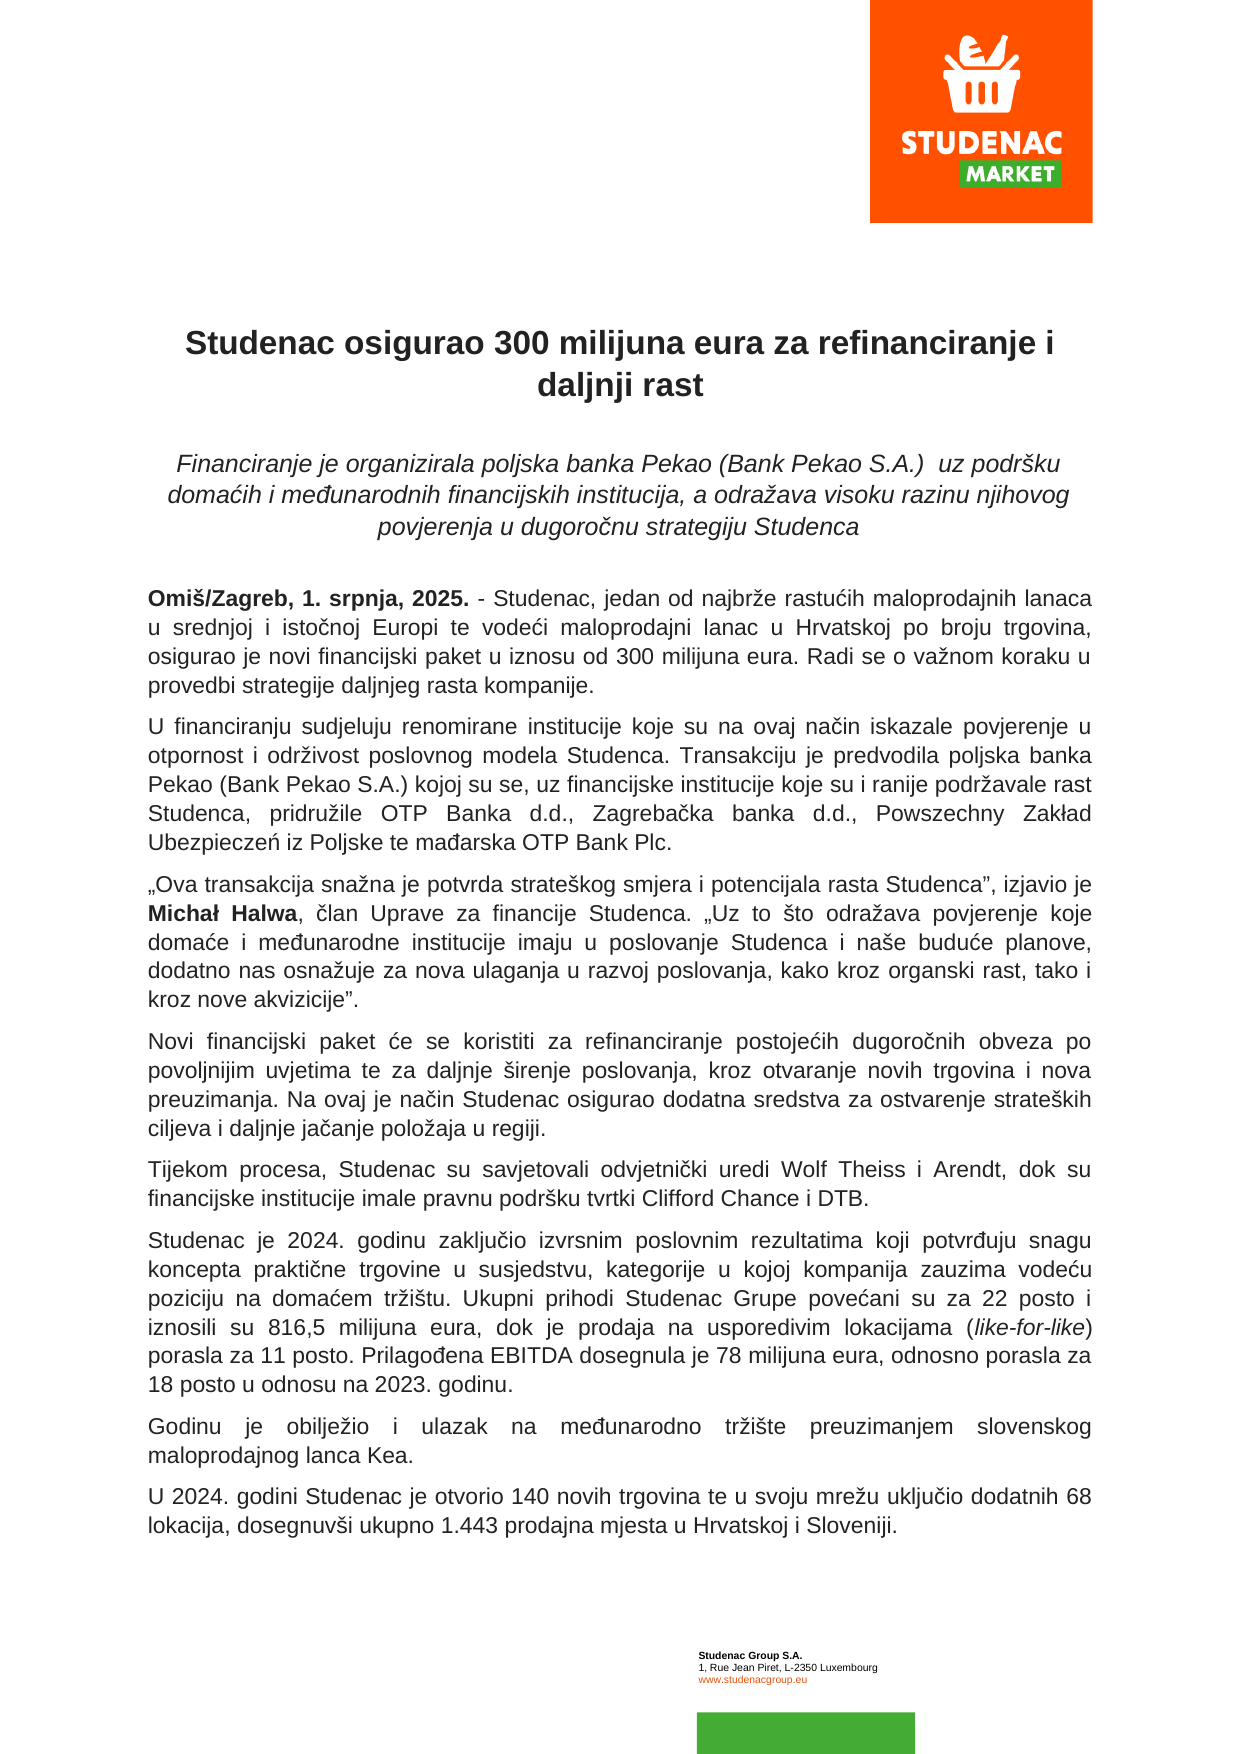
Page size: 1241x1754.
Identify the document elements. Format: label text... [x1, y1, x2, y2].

text „Ova transakcija snažna je potvrda strateškog smjera i potencijala rasta Studenca”, izjavio je Michał Halwa, član Uprave za financije Studenca. „Uz to što odražava povjerenje koje domaće i međunarodne institucije imaju u poslovanje Studenca i naše buduće planove, dodatno nas osnažuje za nova ulaganja u razvoj poslovanja, kako kroz organski rast, tako i kroz nove akvizicije”. [148, 897, 1093, 929]
text Tijekom procesa, Studenac su savjetovali odvjetnički uredi Wolf Theiss i Arendt, dok su financijske institucije imale pravnu podršku tvrtki Clifford Chance i DTB. [148, 1183, 1093, 1212]
text Studenac je 2024. godinu zaključio izvrsnim poslovnim rezultatima koji potvrđuju snagu koncepta praktične trgovine u susjedstvu, kategorije u kojoj kompanija zauzima vodeću poziciju na domaćem tržištu. Ukupni prihodi Studenac Grupe povećani su za 22 posto i iznosili su 816,5 milijuna eura, dok je prodaja na usporedivim lokacijama (like-for-like) porasla za 11 posto. Prilagođena EBITDA dosegnula je 78 milijuna eura, odnosno porasla za 18 posto u odnosu na 2023. godinu. [148, 1311, 1093, 1343]
picture [870, 0, 1093, 223]
text Omiš/Zagreb, 1. srpnja, 2025. - Studenac, jedan od najbrže rastućih maloprodajnih lanaca u srednjoj i istočnoj Europi te vodeći maloprodajni lanac u Hrvatskoj po broju trgovina, osigurao je novi financijski paket u iznosu od 300 milijuna eura. Radi se o važnom koraku u provedbi strategije daljnjeg rasta kompanije. [148, 669, 1093, 698]
text Studenac osigurao 300 milijuna eura za refinanciranje i daljnji rast [148, 281, 1093, 403]
text Financiranje je organizirala poljska banka Pekao (Bank Pekao S.A.) uz podršku domaćih i međunarodnih financijskih institucija, a odražava visoku razinu njihovog povjerenja u dugoročnu strategiju Studenca [148, 420, 1093, 541]
text Omiš/Zagreb, 1. srpnja, 2025. - Studenac, jedan od najbrže rastućih maloprodajnih lanaca u srednjoj i istočnoj Europi te vodeći maloprodajni lanac u Hrvatskoj po broju trgovina, osigurao je novi financijski paket u iznosu od 300 milijuna eura. Radi se o važnom koraku u provedbi strategije daljnjeg rasta kompanije. [148, 556, 1093, 614]
text Novi financijski paket će se koristiti za refinanciranje postojećih dugoročnih obveza po povoljnijim uvjetima te za daljnje širenje poslovanja, kroz otvaranje novih trgovina i nova preuzimanja. Na ovaj je način Studenac osigurao dodatna sredstva za ostvarenje strateških ciljeva i daljnje jačanje položaja u regiji. [148, 1112, 1093, 1141]
text U 2024. godini Studenac je otvorio 140 novih trgovina te u svoju mrežu uključio dodatnih 68 lokacija, dosegnuvši ukupno 1.443 prodajna mjesta u Hrvatskoj i Sloveniji. [148, 1510, 1093, 1539]
text „Ova transakcija snažna je potvrda strateškog smjera i potencijala rasta Studenca”, izjavio je Michał Halwa, član Uprave za financije Studenca. „Uz to što odražava povjerenje koje domaće i međunarodne institucije imaju u poslovanje Studenca i naše buduće planove, dodatno nas osnažuje za nova ulaganja u razvoj poslovanja, kako kroz organski rast, tako i kroz nove akvizicije”. [148, 984, 1093, 1013]
text Godinu je obilježio i ulazak na međunarodno tržište preuzimanjem slovenskog maloprodajnog lanca Kea. [148, 1439, 1093, 1468]
text U financiranju sudjeluju renomirane institucije koje su na ovaj način iskazale povjerenje u otpornost i održivost poslovnog modela Studenca. Transakciju je predvodila poljska banka Pekao (Bank Pekao S.A.) kojoj su se, uz financijske institucije koje su i ranije podržavale rast Studenca, pridružile OTP Banka d.d., Zagrebačka banka d.d., Powszechny Zakład Ubezpieczeń iz Poljske te mađarska OTP Bank Plc. [148, 827, 1093, 856]
